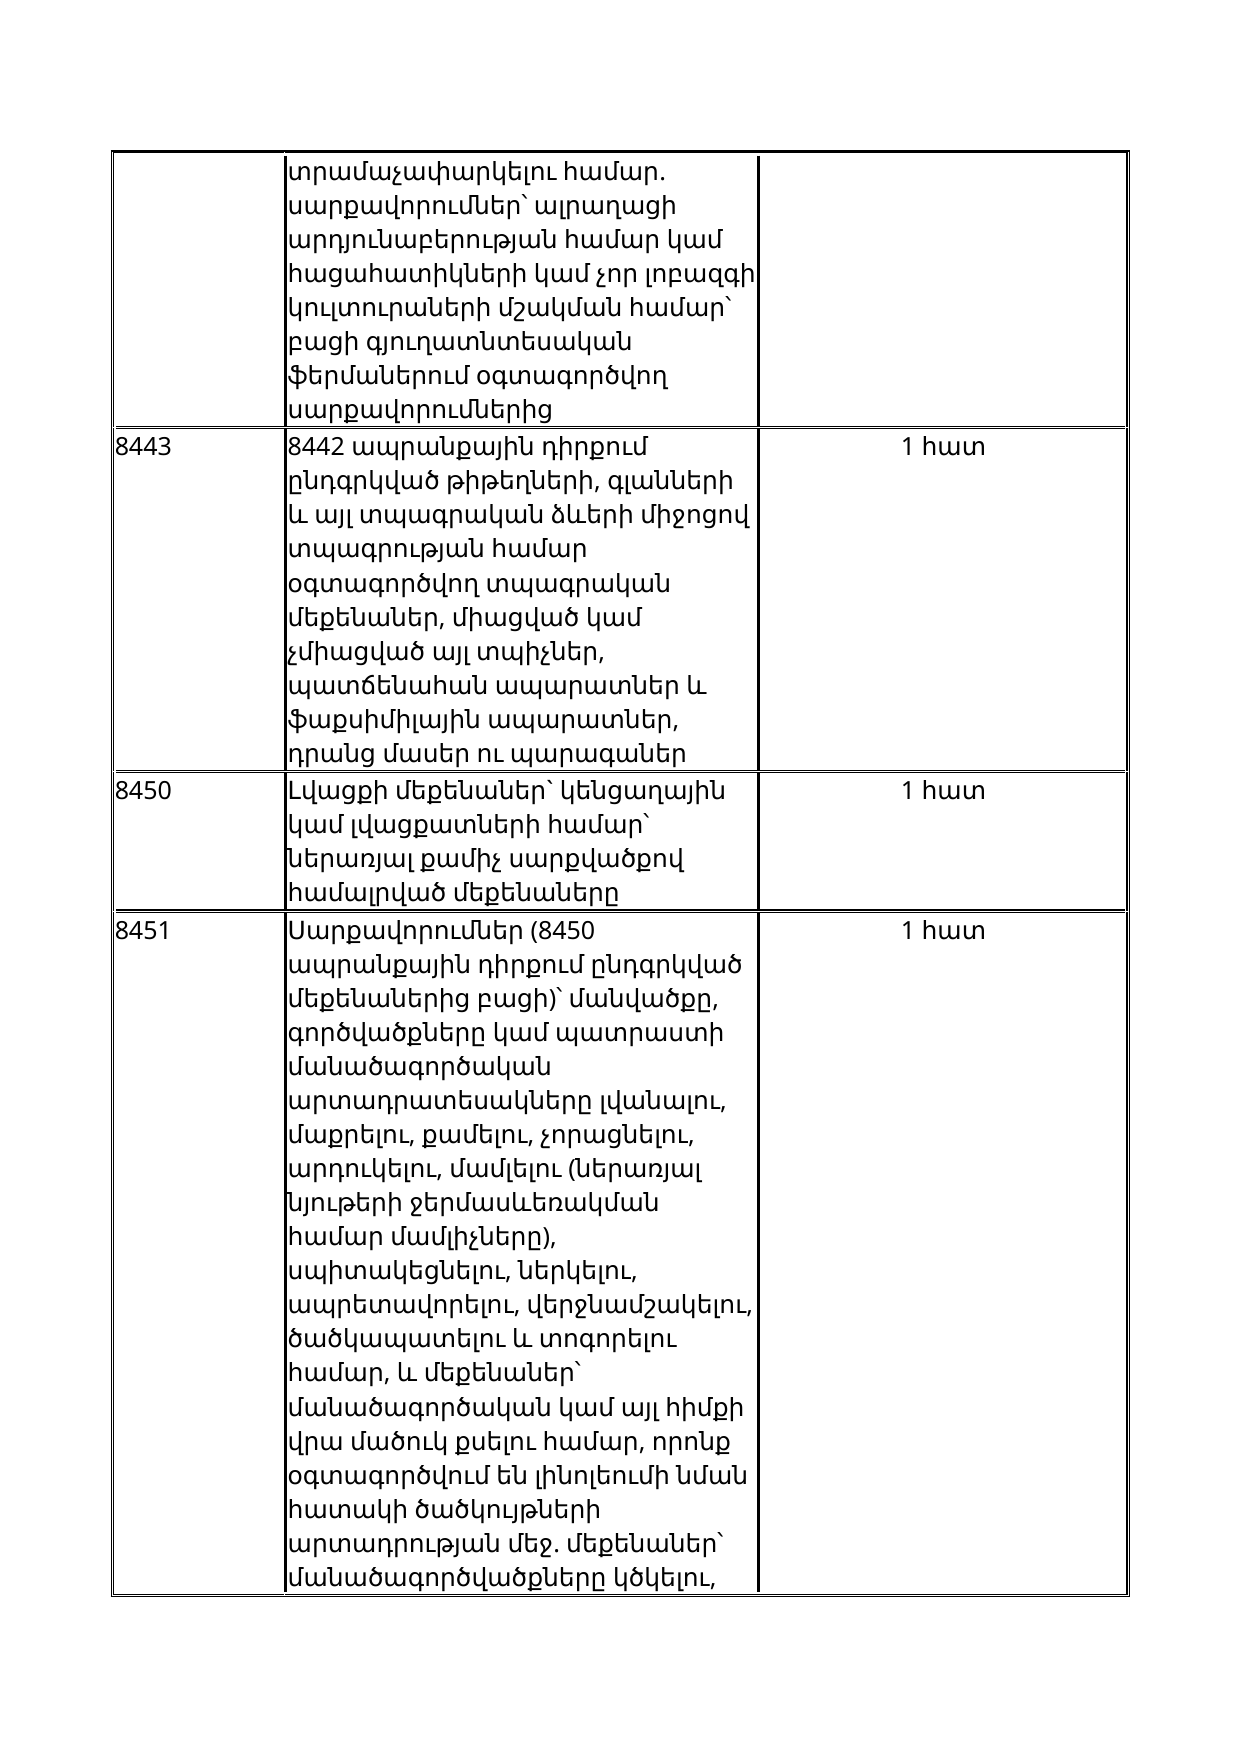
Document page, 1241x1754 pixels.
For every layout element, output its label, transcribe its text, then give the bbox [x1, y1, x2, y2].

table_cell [285, 153, 758, 426]
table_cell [285, 913, 758, 1593]
table_cell 1 հատ [758, 426, 1128, 769]
table_cell 8443 [112, 426, 285, 769]
table_cell 8437 [114, 152, 285, 426]
table_cell 1 հատ [760, 770, 1127, 909]
table_cell 1 հատ [758, 909, 1127, 1593]
table_cell Լվացքի մեքենաներ` կենցաղային կամ լվացքատների համար՝ ներառյալ քամիչ սարքվածքով համալրված մեքենաները [287, 773, 757, 909]
table_cell 8450 [114, 770, 284, 909]
table_cell 8442 ապրանքային դիրքում ընդգրկված թիթեղների, գլանների և այլ տպագրական ձևերի միջոցով տպագրության համար օգտագործվող տպագրական մեքենաներ, միացված կամ չմիացված այլ տպիչներ, պատճենահան ապարատներ և ֆաքսիմիլային ապարատներ, դրանց մասեր ու պարագաներ [287, 429, 757, 769]
table_cell 8451 [114, 909, 285, 1593]
table_cell 1 հատ [758, 153, 1126, 426]
